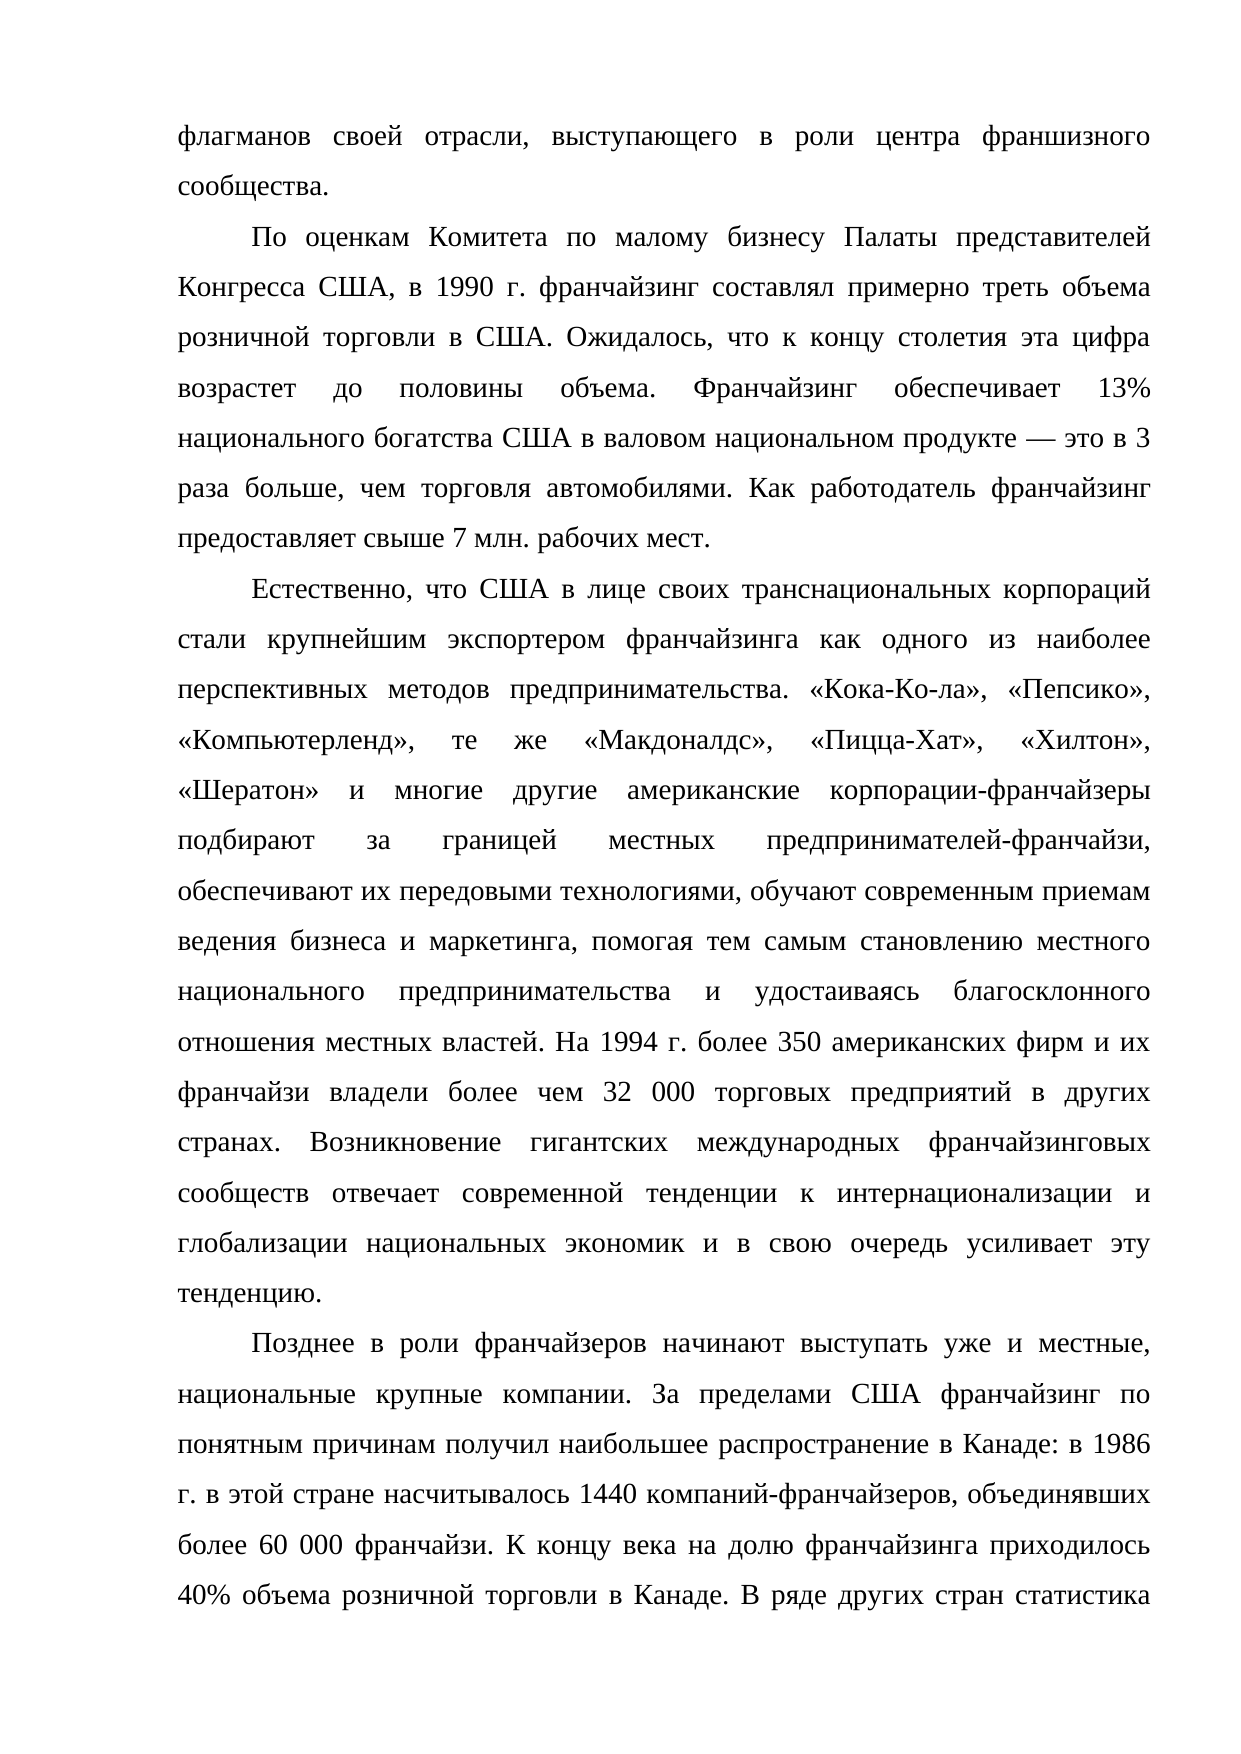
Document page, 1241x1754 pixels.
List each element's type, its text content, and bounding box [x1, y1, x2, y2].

text Естественно, что США в лице своих транснациональных корпораций стали крупнейшим экспортером франчайзинга как одного из наиболее перспективных методов предпринимательства. «Кока-Ко-ла», «Пепсико», «Компьютерленд», те же «Макдоналдс», «Пицца-Хат», «Хилтон», «Шератон» и многие другие американские корпорации-франчайзеры подбирают за границей местных предпринимателей-франчайзи, обеспечивают их передовыми технологиями, обучают современным приемам ведения бизнеса и маркетинга, помогая тем самым становлению местного национального предпринимательства и удостаиваясь благосклонного отношения местных властей. На . более 350 американских фирм и их франчайзи владели более чем 32 000 торговых предприятий в других странах. Возникновение гигантских международных франчайзинговых сообществ отвечает современной тенденции к интернационализации и глобализации национальных экономик и в свою очередь усиливает эту тенденцию. [177, 571, 1152, 1309]
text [177, 1326, 1152, 1611]
text По оценкам Комитета по малому бизнесу Палаты представителей Конгресса США, в . франчайзинг составлял примерно треть объема розничной торговли в США. Ожидалось, что к концу столетия эта цифра возрастет до половины объема. Франчайзинг обеспечивает 13% национального богатства США в валовом национальном продукте — это в 3 раза больше, чем торговля автомобилями. Как работодатель франчайзинг предоставляет свыше 7 млн. рабочих мест. [177, 219, 1152, 554]
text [177, 118, 1152, 202]
